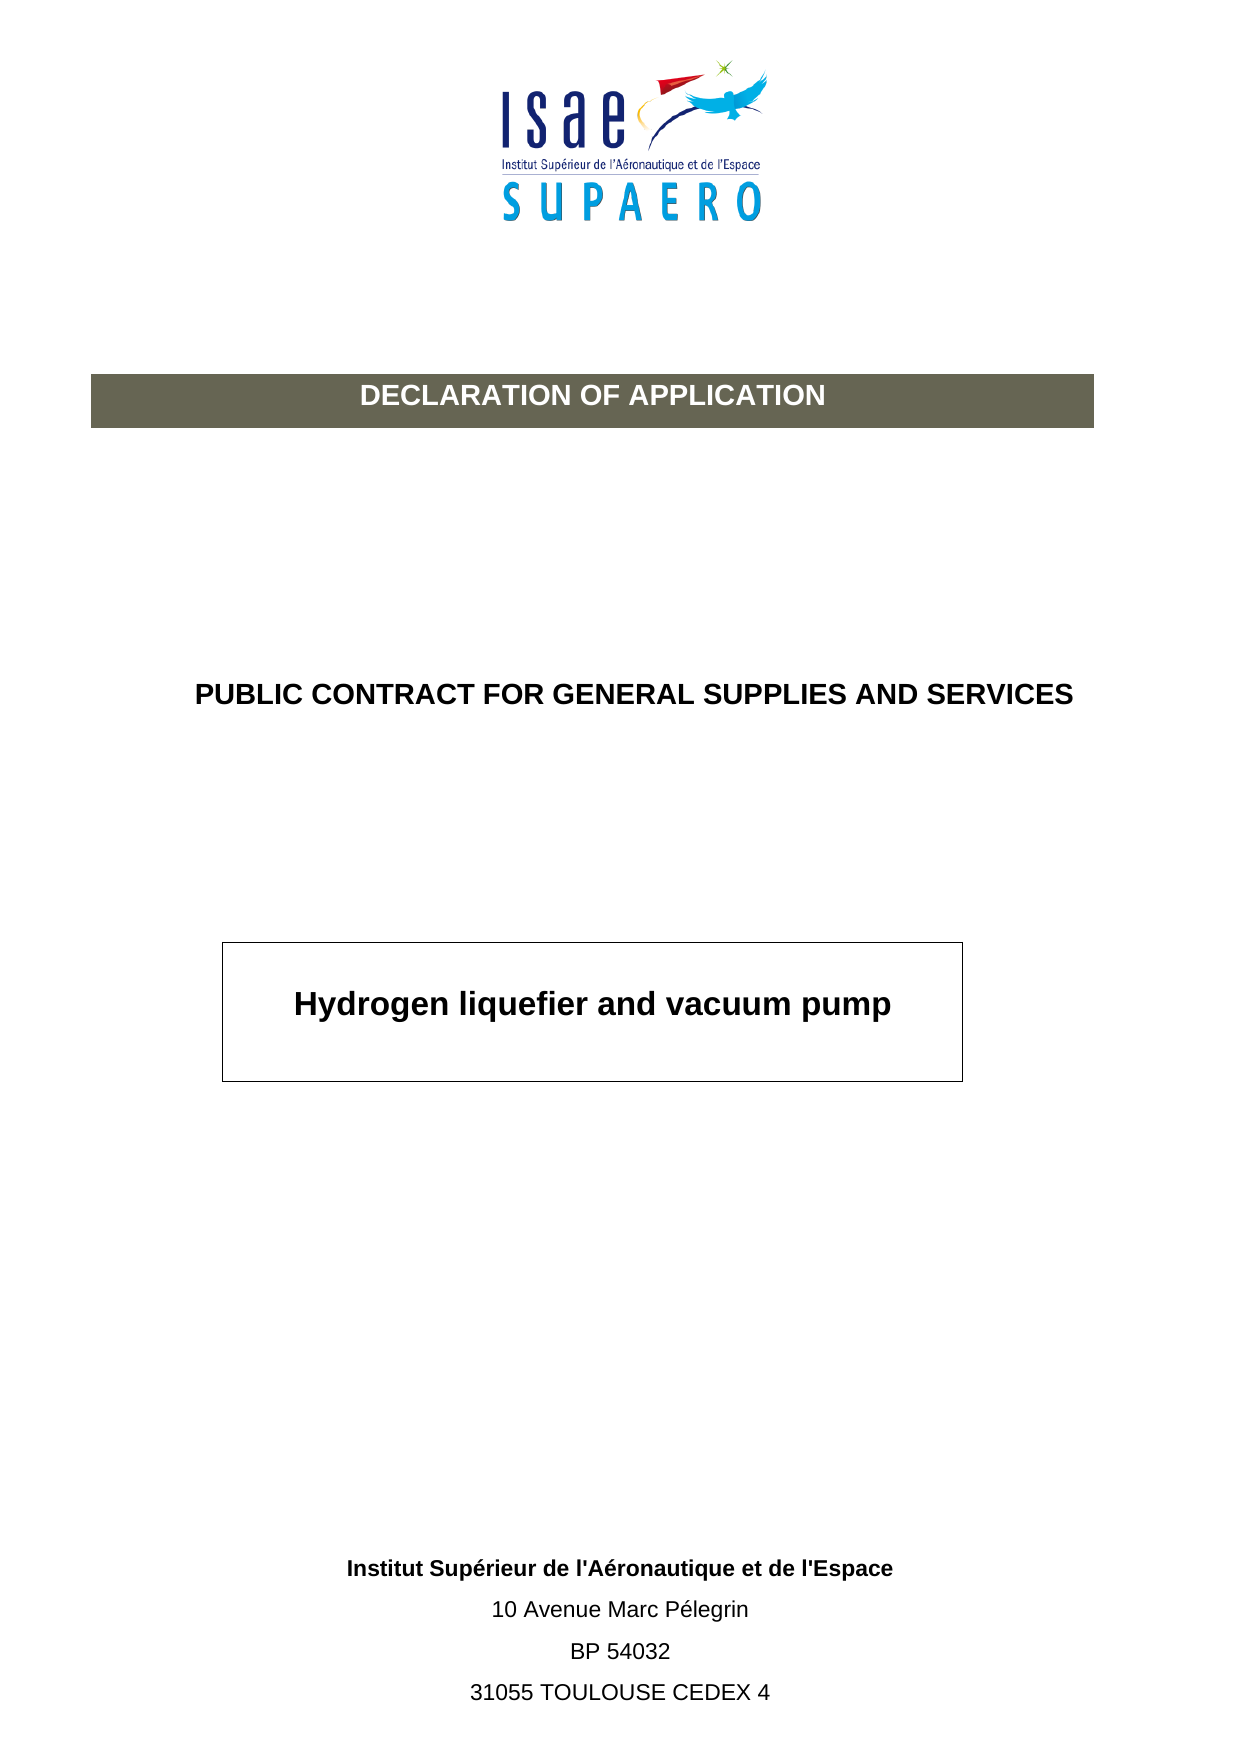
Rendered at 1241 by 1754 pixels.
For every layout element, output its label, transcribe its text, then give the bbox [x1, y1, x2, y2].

table_header DECLARATION OF APPLICATION [91, 374, 1094, 428]
picture [705, 206, 712, 221]
picture [743, 188, 754, 215]
picture [591, 188, 597, 200]
picture [502, 60, 767, 221]
text 31055 TOULOUSE CEDEX 4 [120, 1677, 1120, 1706]
text 10 Avenue Marc Pélegrin [120, 1595, 1120, 1624]
picture [705, 188, 711, 199]
text BP 54032 [120, 1636, 1120, 1665]
table_header Hydrogen liquefier and vacuum pump [223, 943, 962, 1081]
text PUBLIC CONTRACT FOR GENERAL SUPPLIES AND SERVICES [91, 677, 1178, 711]
text Institut Supérieur de l'Aéronautique et de l'Espace [120, 1554, 1120, 1582]
picture [627, 194, 632, 204]
picture [625, 211, 635, 221]
